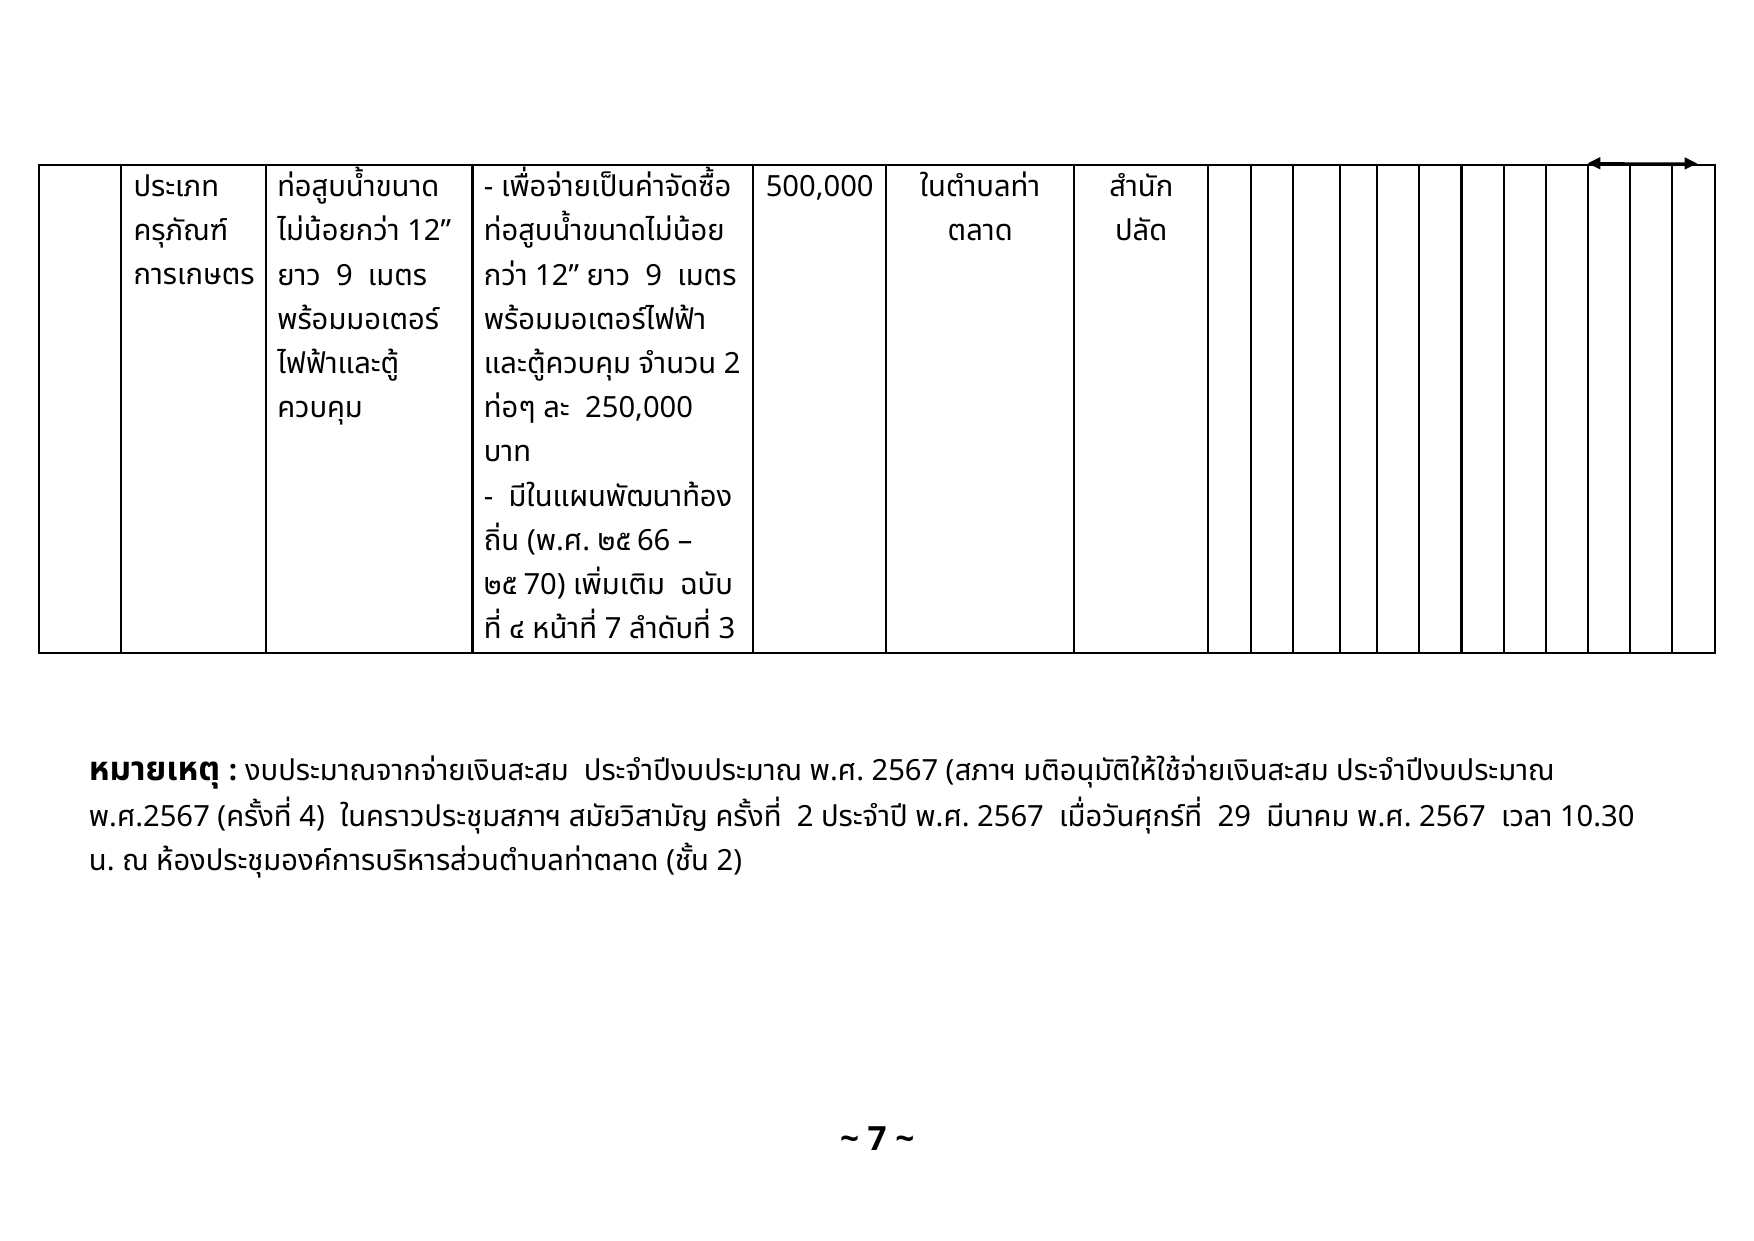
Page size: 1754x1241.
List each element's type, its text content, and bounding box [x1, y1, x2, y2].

table_cell [1209, 166, 1250, 652]
table_cell [1673, 166, 1714, 652]
table_cell ในตำบลท่าตลาด [887, 166, 1073, 652]
table_cell [1505, 166, 1545, 652]
table_cell [1252, 166, 1292, 652]
table_cell [1420, 166, 1460, 652]
table_cell [1589, 166, 1629, 652]
table_cell ประเภทครุภัณฑ์การเกษตร [122, 166, 265, 652]
table_cell [1378, 166, 1418, 652]
table_cell [1463, 166, 1503, 652]
table_cell สำนักปลัด [1075, 166, 1207, 652]
table_cell 500,000 [754, 166, 885, 652]
table_cell - เพื่อจ่ายเป็นค่าจัดซื้อท่อสูบน้ำขนาดไม่น้อยกว่า 12” ยาว 9 เมตร พร้อมมอเตอร์ไฟฟ้าและตู้ควบคุม จำนวน 2 ท่อๆ ละ 250,000 บาท - มีในแผนพัฒนาท้องถิ่น (พ.ศ. ๒๕66 – ๒๕70) เพิ่มเติม ฉบับที่ ๔ หน้าที่ 7 ลำดับที่ 3 [474, 166, 752, 652]
table_cell ท่อสูบน้ำขนาดไม่น้อยกว่า 12” ยาว 9 เมตร พร้อมมอเตอร์ไฟฟ้าและตู้ควบคุม [267, 166, 471, 652]
table_cell [40, 166, 120, 652]
table_cell [1547, 166, 1587, 652]
table_cell [1341, 166, 1376, 652]
table_cell [1294, 166, 1339, 652]
text หมายเหตุ : งบประมาณจากจ่ายเงินสะสม ประจำปีงบประมาณ พ.ศ. 2567 (สภาฯ มติอนุมัติให้ใช้จ่ายเงินสะสม ประจำปีงบประมาณ พ.ศ.2567 (ครั้งที่ 4) ในคราวประชุมสภาฯ สมัยวิสามัญ ครั้งที่ 2 ประจำปี พ.ศ. 2567 เมื่อวันศุกร์ที่ 29 มีนาคม พ.ศ. 2567 เวลา 10.30 น. ณ ห้องประชุมองค์การบริหารส่วนตำบลท่าตลาด (ชั้น 2) [89, 745, 1665, 884]
table_cell [1631, 166, 1671, 652]
